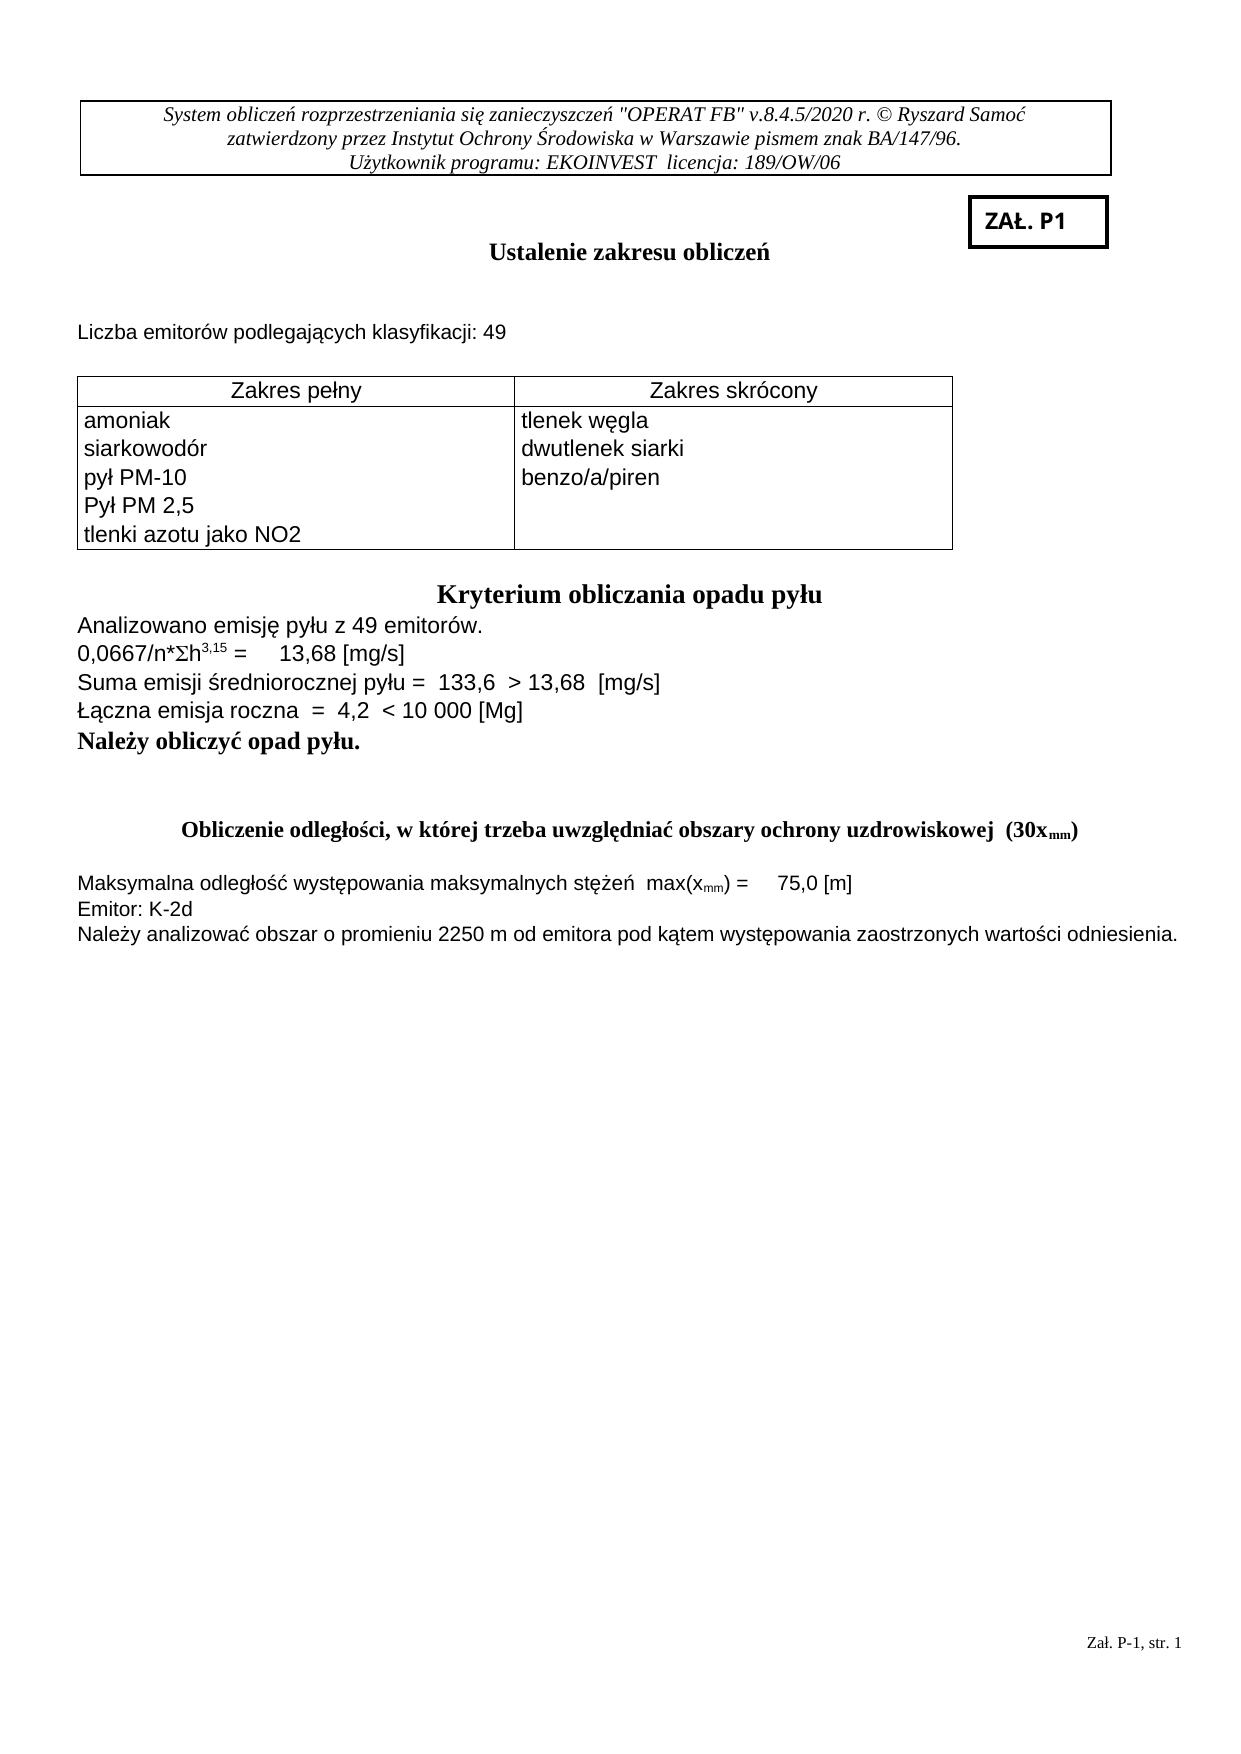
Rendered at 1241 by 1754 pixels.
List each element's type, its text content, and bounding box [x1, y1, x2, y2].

table_cell siarkowodór [78, 435, 514, 464]
table_cell pył PM-10 Pył PM 2,5 [78, 464, 514, 521]
table_cell benzo/a/piren [515, 464, 952, 521]
text Analizowano emisję pyłu z 49 emitorów. [77, 612, 1182, 638]
table_cell zatwierdzony przez Instytut Ochrony Środowiska w Warszawie pismem znak BA/147/96. [81, 126, 1110, 150]
text Należy obliczyć opad pyłu. [77, 726, 1182, 754]
text Łączna emisja roczna = 4,2 < 10 000 [Mg] [77, 697, 1182, 724]
text Maksymalna odległość występowania maksymalnych stężeń max(xmm) = 75,0 [m] [77, 871, 1182, 894]
text 0,0667/n*h3,15 = 13,68 [mg/s] [77, 640, 1182, 667]
table_cell tlenki azotu jako NO2 [78, 521, 514, 549]
text Należy analizować obszar o promieniu 2250 m od emitora pod kątem występowania zaostrzonych wartości odniesienia. [77, 922, 1182, 946]
text Ustalenie zakresu obliczeń [77, 237, 1182, 266]
table_header System obliczeń rozprzestrzeniania się zanieczyszczeń "OPERAT FB" v.8.4.5/2020 r. © Ryszard Samoć [81, 102, 1110, 126]
text Suma emisji średniorocznej pyłu = 133,6 > 13,68 [mg/s] [77, 669, 1182, 695]
table_cell tlenek węgla [515, 407, 952, 435]
text Liczba emitorów podlegających klasyfikacji: 49 [77, 320, 1182, 344]
table_header Zakres pełny [78, 377, 514, 406]
table_cell dwutlenek siarki [515, 435, 952, 464]
text Emitor: K-2d [77, 896, 1182, 920]
table_cell [515, 521, 952, 549]
table_cell amoniak [78, 407, 514, 435]
table_header Zakres skrócony [515, 377, 952, 406]
text Obliczenie odległości, w której trzeba uwzględniać obszary ochrony uzdrowiskowej (30xmm) [77, 816, 1182, 843]
table_cell Użytkownik programu: EKOINVEST licencja: 189/OW/06 [81, 150, 1110, 174]
text Kryterium obliczania opadu pyłu [77, 578, 1182, 609]
